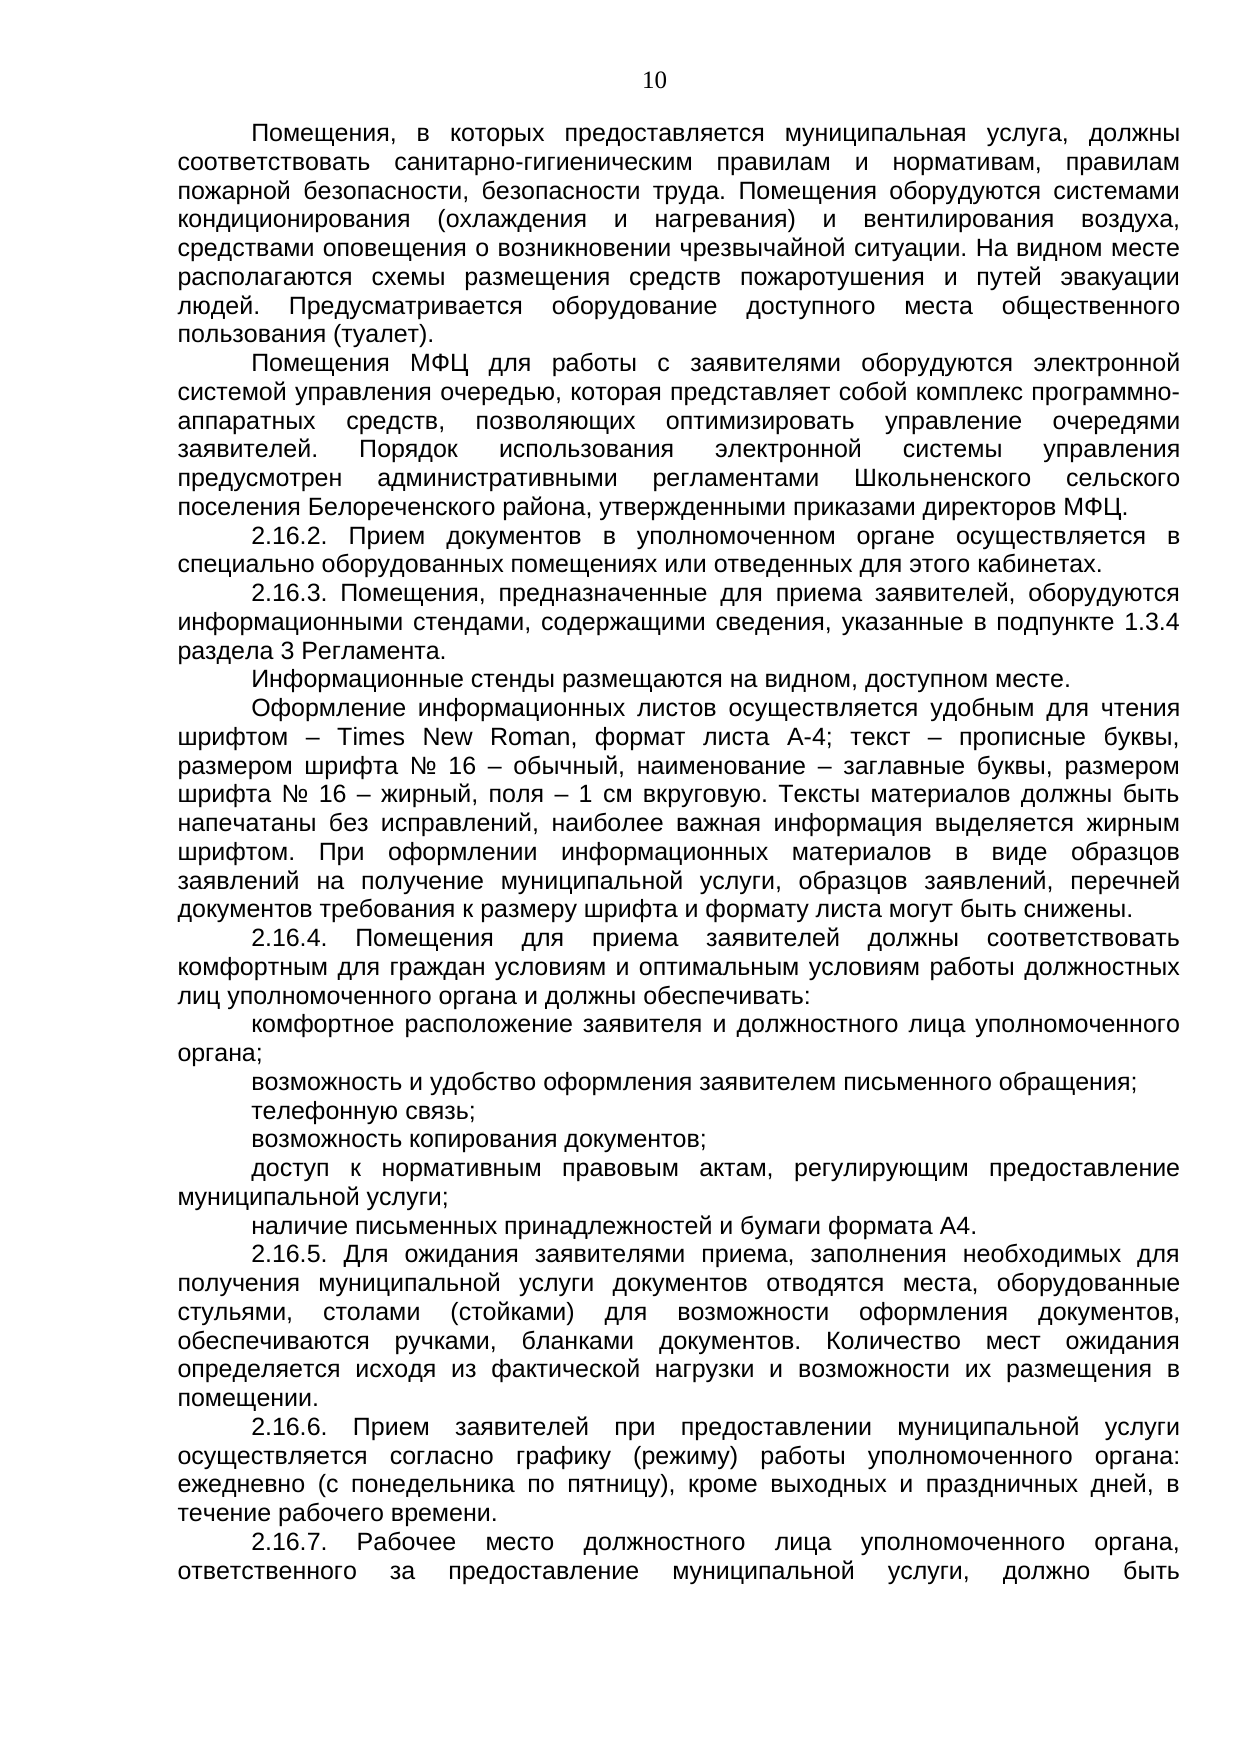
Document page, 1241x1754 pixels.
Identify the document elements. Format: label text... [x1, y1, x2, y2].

text Оформление информационных листов осуществляется удобным для чтения шрифтом – Times New Roman, формат листа A-4; текст – прописные буквы, размером шрифта № 16 – обычный, наименование – заглавные буквы, размером шрифта № 16 – жирный, поля – 1 см вкруговую. Тексты материалов должны быть напечатаны без исправлений, наиболее важная информация выделяется жирным шрифтом. При оформлении информационных материалов в виде образцов заявлений на получение муниципальной услуги, образцов заявлений, перечней документов требования к размеру шрифта и формату листа могут быть снижены. [177, 693, 1181, 923]
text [177, 1527, 1181, 1584]
text 2.16.3. Помещения, предназначенные для приема заявителей, оборудуются информационными стендами, содержащими сведения, указанные в подпункте 1.3.4 раздела 3 Регламента. [177, 578, 1181, 664]
text наличие письменных принадлежностей и бумаги формата A4. [177, 1211, 1181, 1239]
text 2.16.2. Прием документов в уполномоченном органе осуществляется в специально оборудованных помещениях или отведенных для этого кабинетах. [177, 521, 1181, 578]
text возможность и удобство оформления заявителем письменного обращения; [177, 1067, 1181, 1096]
text возможность копирования документов; [177, 1124, 1181, 1153]
text телефонную связь; [177, 1096, 1181, 1124]
text доступ к нормативным правовым актам, регулирующим предоставление муниципальной услуги; [177, 1153, 1181, 1211]
text Информационные стенды размещаются на видном, доступном месте. [177, 664, 1181, 693]
text комфортное расположение заявителя и должностного лица уполномоченного органа; [177, 1009, 1181, 1067]
text Помещения, в которых предоставляется муниципальная услуга, должны соответствовать санитарно-гигиеническим правилам и нормативам, правилам пожарной безопасности, безопасности труда. Помещения оборудуются системами кондиционирования (охлаждения и нагревания) и вентилирования воздуха, средствами оповещения о возникновении чрезвычайной ситуации. На видном месте располагаются схемы размещения средств пожаротушения и путей эвакуации людей. Предусматривается оборудование доступного места общественного пользования (туалет). [177, 118, 1181, 348]
text 2.16.4. Помещения для приема заявителей должны соответствовать комфортным для граждан условиям и оптимальным условиям работы должностных лиц уполномоченного органа и должны обеспечивать: [177, 923, 1181, 1009]
text 2.16.5. Для ожидания заявителями приема, заполнения необходимых для получения муниципальной услуги документов отводятся места, оборудованные стульями, столами (стойками) для возможности оформления документов, обеспечиваются ручками, бланками документов. Количество мест ожидания определяется исходя из фактической нагрузки и возможности их размещения в помещении. [177, 1239, 1181, 1412]
text 2.16.6. Прием заявителей при предоставлении муниципальной услуги осуществляется согласно графику (режиму) работы уполномоченного органа: ежедневно (с понедельника по пятницу), кроме выходных и праздничных дней, в течение рабочего времени. [177, 1412, 1181, 1527]
text Помещения МФЦ для работы с заявителями оборудуются электронной системой управления очередью, которая представляет собой комплекс программно-аппаратных средств, позволяющих оптимизировать управление очередями заявителей. Порядок использования электронной системы управления предусмотрен административными регламентами Школьненского сельского поселения Белореченского района, утвержденными приказами директоров МФЦ. [177, 348, 1181, 521]
